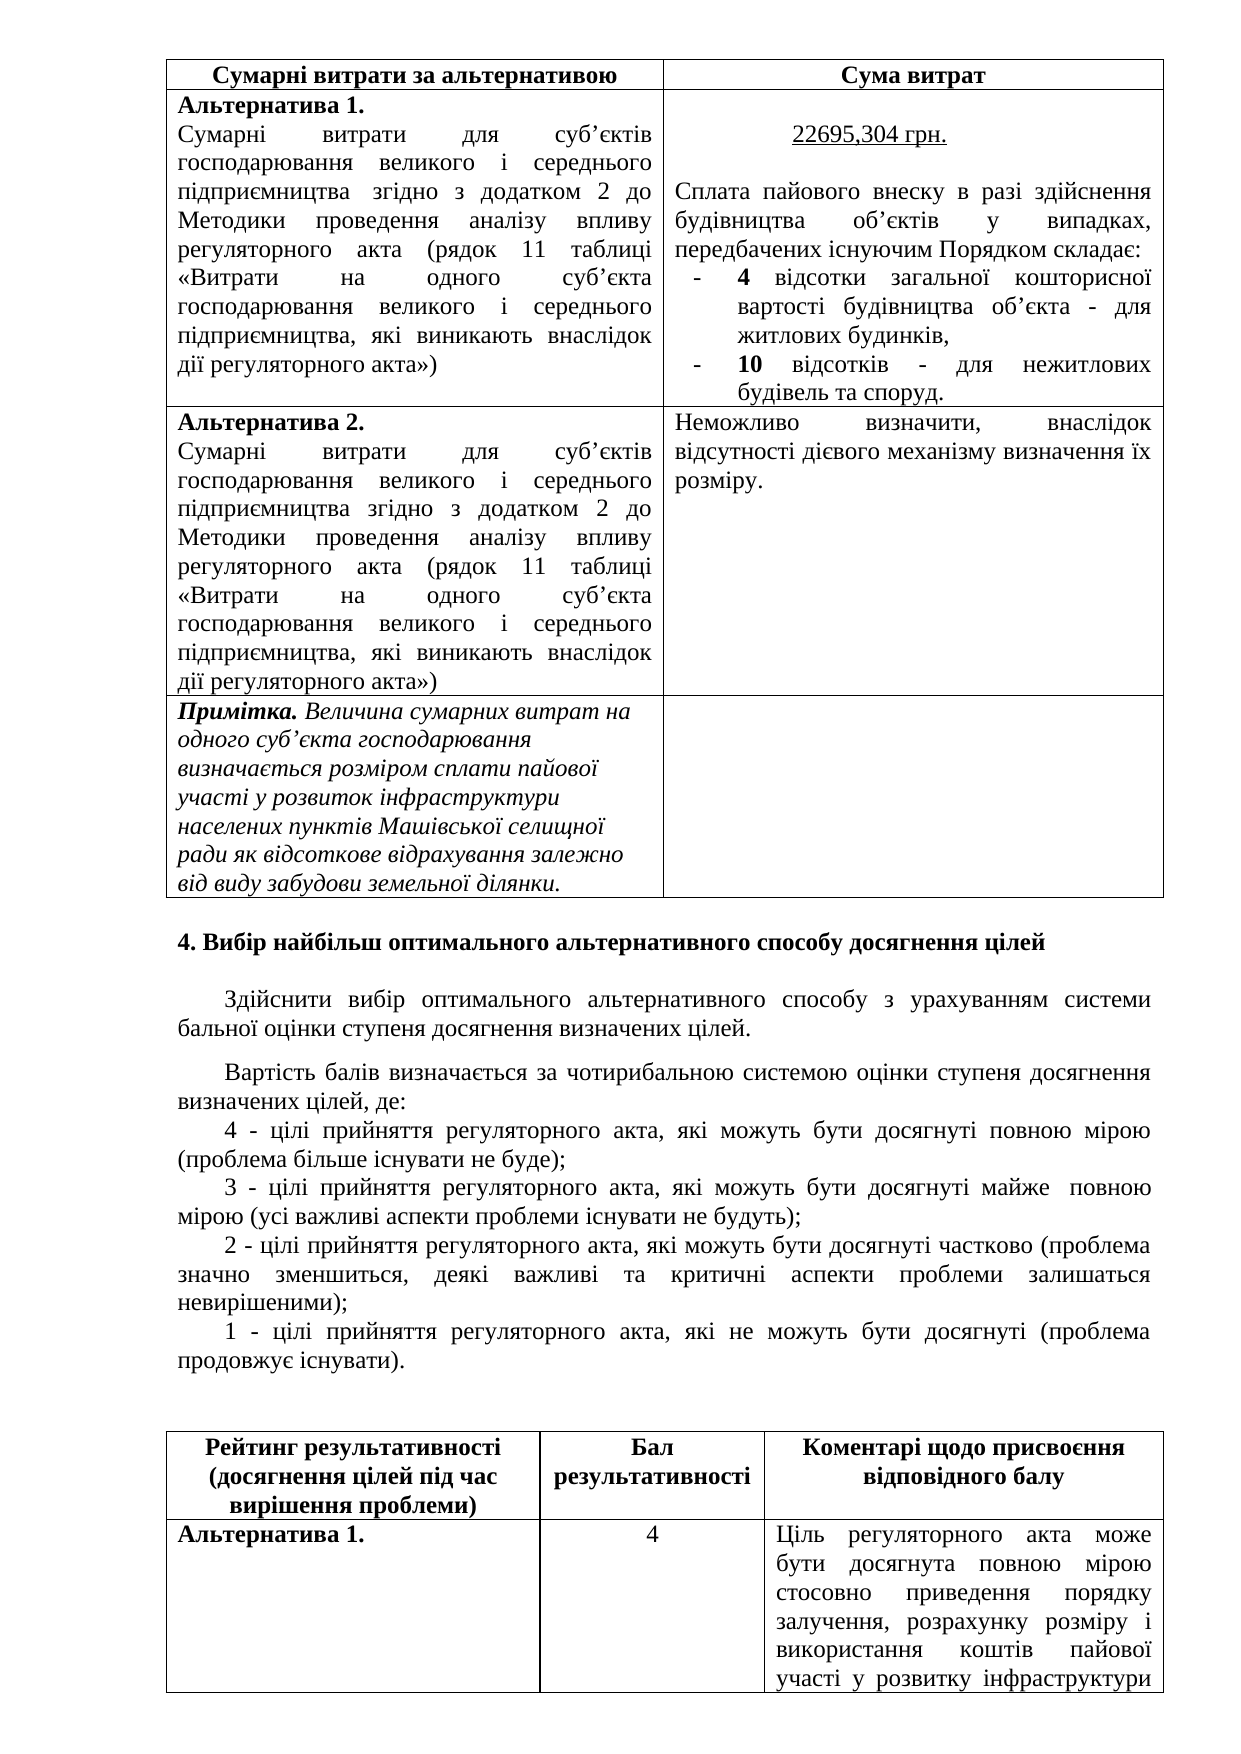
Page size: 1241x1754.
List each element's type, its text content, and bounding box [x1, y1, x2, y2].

table_cell Примітка. Величина сумарних витрат на одного суб’єкта господарювання визначається розміром сплати пайової участі у розвиток інфраструктури населених пунктів Машівської селищної ради як відсоткове відрахування залежно від виду забудови земельної ділянки. [167, 696, 663, 897]
text 1 - цілі прийняття регуляторного акта, які не можуть бути досягнуті (проблема продовжує існувати). [177, 1316, 1152, 1374]
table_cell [765, 1520, 1163, 1692]
table_header Коментарі щодо присвоєння відповідного балу [765, 1432, 1163, 1518]
text Здійснити вибір оптимального альтернативного способу з урахуванням системи бальної оцінки ступеня досягнення визначених цілей. [177, 984, 1152, 1042]
table_cell Неможливо визначити, внаслідок відсутності дієвого механізму визначення їх розміру. [664, 407, 1163, 695]
text 4 - цілі прийняття регуляторного акта, які можуть бути досягнуті повною мірою (проблема більше існувати не буде); [177, 1115, 1152, 1172]
table_header Сумарні витрати за альтернативою [167, 60, 663, 89]
text 2 - цілі прийняття регуляторного акта, які можуть бути досягнуті частково (проблема значно зменшиться, деякі важливі та критичні аспекти проблеми залишаться невирішеними); [177, 1230, 1152, 1316]
table_cell 4 [541, 1520, 764, 1692]
table_header Рейтинг результативності (досягнення цілей під час вирішення проблеми) [167, 1432, 539, 1518]
table_header Бал результативності [541, 1432, 764, 1518]
table_cell Альтернатива 1. [167, 1520, 539, 1692]
text 4. Вибір найбільш оптимального альтернативного способу досягнення цілей [177, 927, 1152, 956]
text Вартість балів визначається за чотирибальною системою оцінки ступеня досягнення визначених цілей, де: [177, 1057, 1152, 1115]
table_cell 22695,304 грн. Сплата пайового внеску в разі здійснення будівництва об’єктів у випадках, передбачених існуючим Порядком складає: 4 відсотки загальної кошторисної вартості будівництва об’єкта - для житлових будинків, 10 відсотків - для нежитлових будівель та споруд. [664, 90, 1163, 406]
table_cell [664, 696, 1163, 897]
table_header Сума витрат [664, 60, 1163, 89]
text 3 - цілі прийняття регуляторного акта, які можуть бути досягнуті майже повною мірою (усі важливі аспекти проблеми існувати не будуть); [177, 1172, 1152, 1230]
table_cell Альтернатива 2. Сумарні витрати для суб’єктів господарювання великого і середнього підприємництва згідно з додатком 2 до Методики проведення аналізу впливу регуляторного акта (рядок 11 таблиці «Витрати на одного суб’єкта господарювання великого і середнього підприємництва, які виникають внаслідок дії регуляторного акта») [167, 407, 663, 695]
table_cell Альтернатива 1. Сумарні витрати для суб’єктів господарювання великого і середнього підприємництва згідно з додатком 2 до Методики проведення аналізу впливу регуляторного акта (рядок 11 таблиці «Витрати на одного суб’єкта господарювання великого і середнього підприємництва, які виникають внаслідок дії регуляторного акта») [167, 90, 663, 406]
